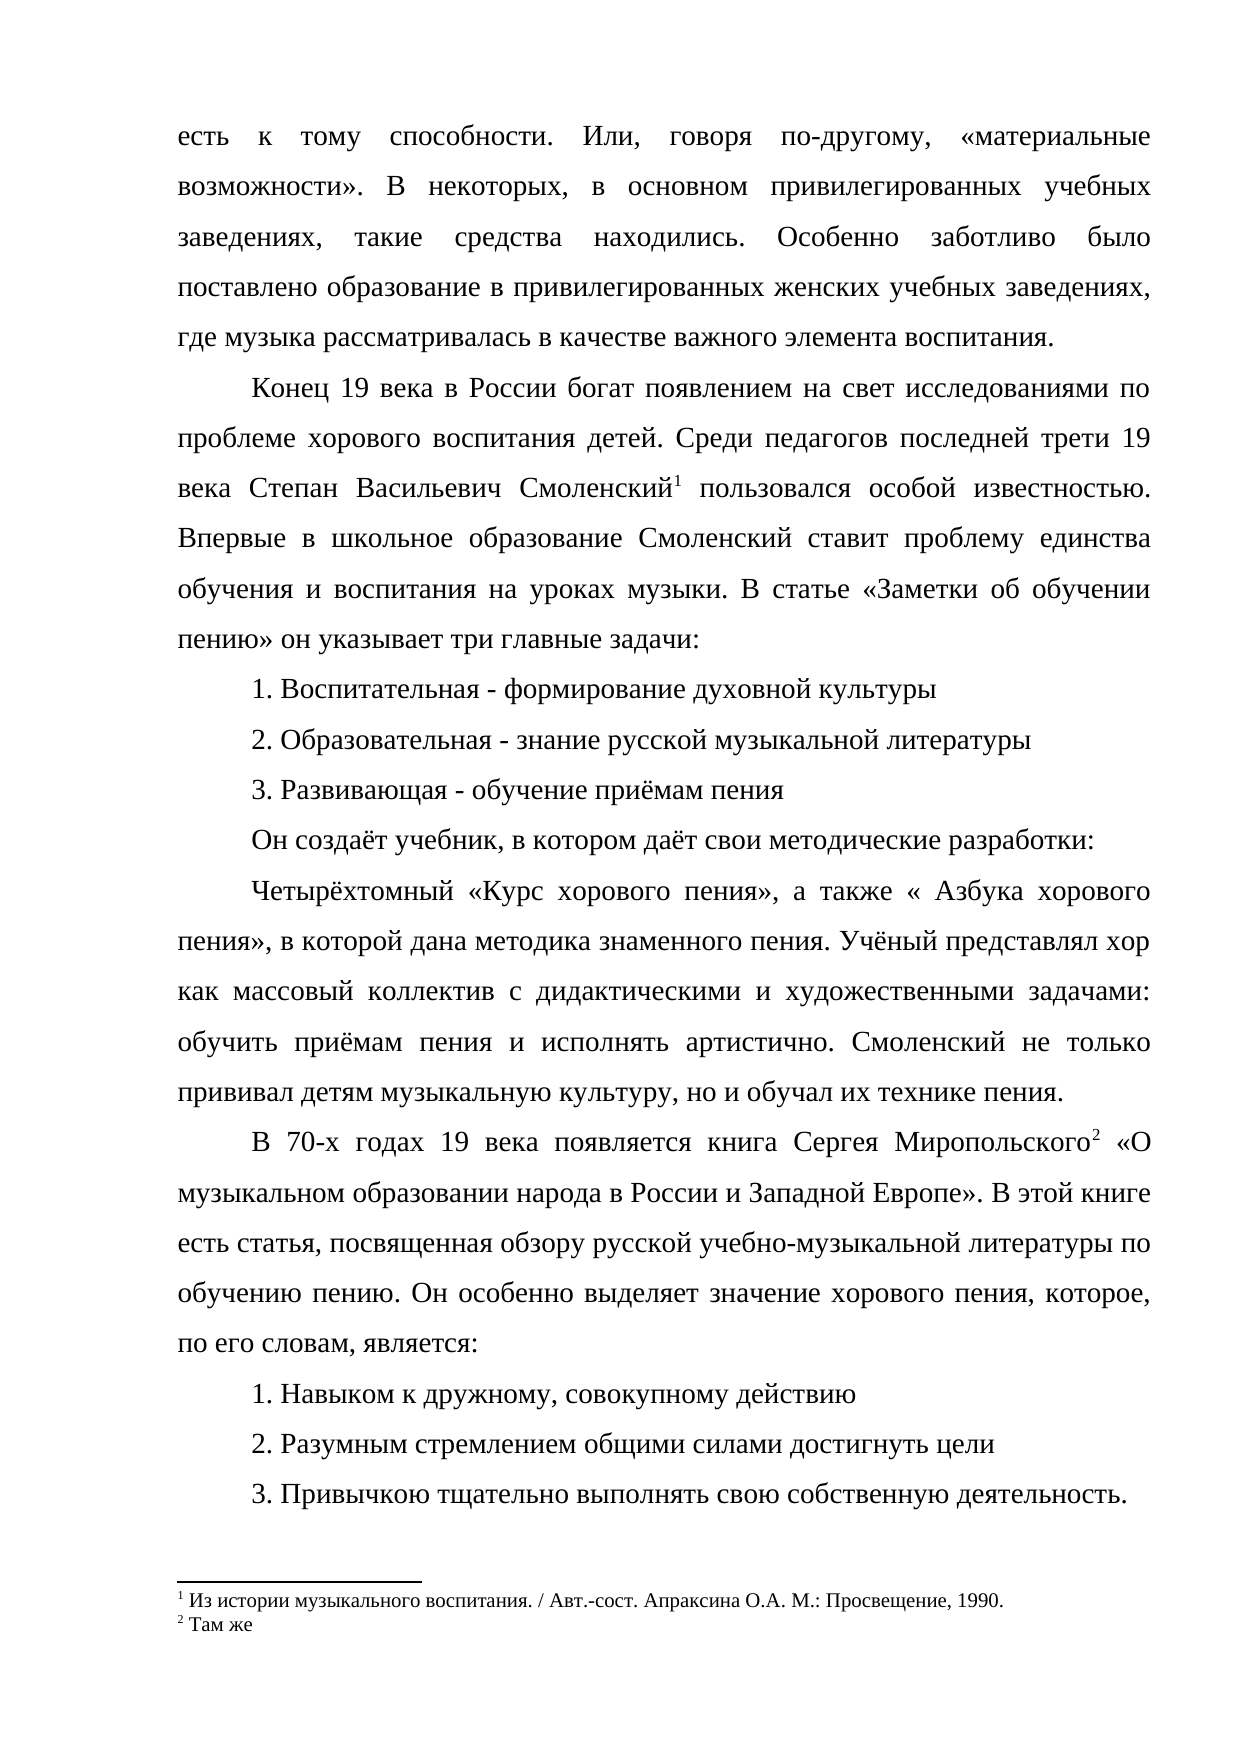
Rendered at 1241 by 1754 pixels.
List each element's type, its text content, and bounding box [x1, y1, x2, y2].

text 3. Развивающая - обучение приёмам пения [177, 772, 1152, 806]
text Он создаёт учебник, в котором даёт свои методические разработки: [177, 822, 1152, 856]
text 2. Образовательная - знание русской музыкальной литературы [177, 722, 1152, 755]
text Конец 19 века в России богат появлением на свет исследованиями по проблеме хорового воспитания детей. Среди педагогов последней трети 19 века Степан Васильевич Смоленский пользовался особой известностью. Впервые в школьное образование Смоленский ставит проблему единства обучения и воспитания на уроках музыки. В статье «Заметки об обучении пению» он указывает три главные задачи: [177, 370, 1152, 655]
text 1. Воспитательная - формирование духовной культуры [177, 672, 1152, 705]
text В 70-х годах 19 века появляется книга Сергея Миропольского «О музыкальном образовании народа в России и Западной Европе». В этой книге есть статья, посвященная обзору русской учебно-музыкальной литературы по обучению пению. Он особенно выделяет значение хорового пения, которое, по его словам, является: [177, 1124, 1152, 1359]
text 1. Навыком к дружному, совокупному действию [177, 1376, 1152, 1409]
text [177, 118, 1152, 353]
text 3. Привычкою тщательно выполнять свою собственную деятельность. [177, 1477, 1152, 1510]
text 2. Разумным стремлением общими силами достигнуть цели [177, 1426, 1152, 1460]
text Четырёхтомный «Курс хорового пения», а также « Азбука хорового пения», в которой дана методика знаменного пения. Учёный представлял хор как массовый коллектив с дидактическими и художественными задачами: обучить приёмам пения и исполнять артистично. Смоленский не только прививал детям музыкальную культуру, но и обучал их технике пения. [177, 873, 1152, 1108]
